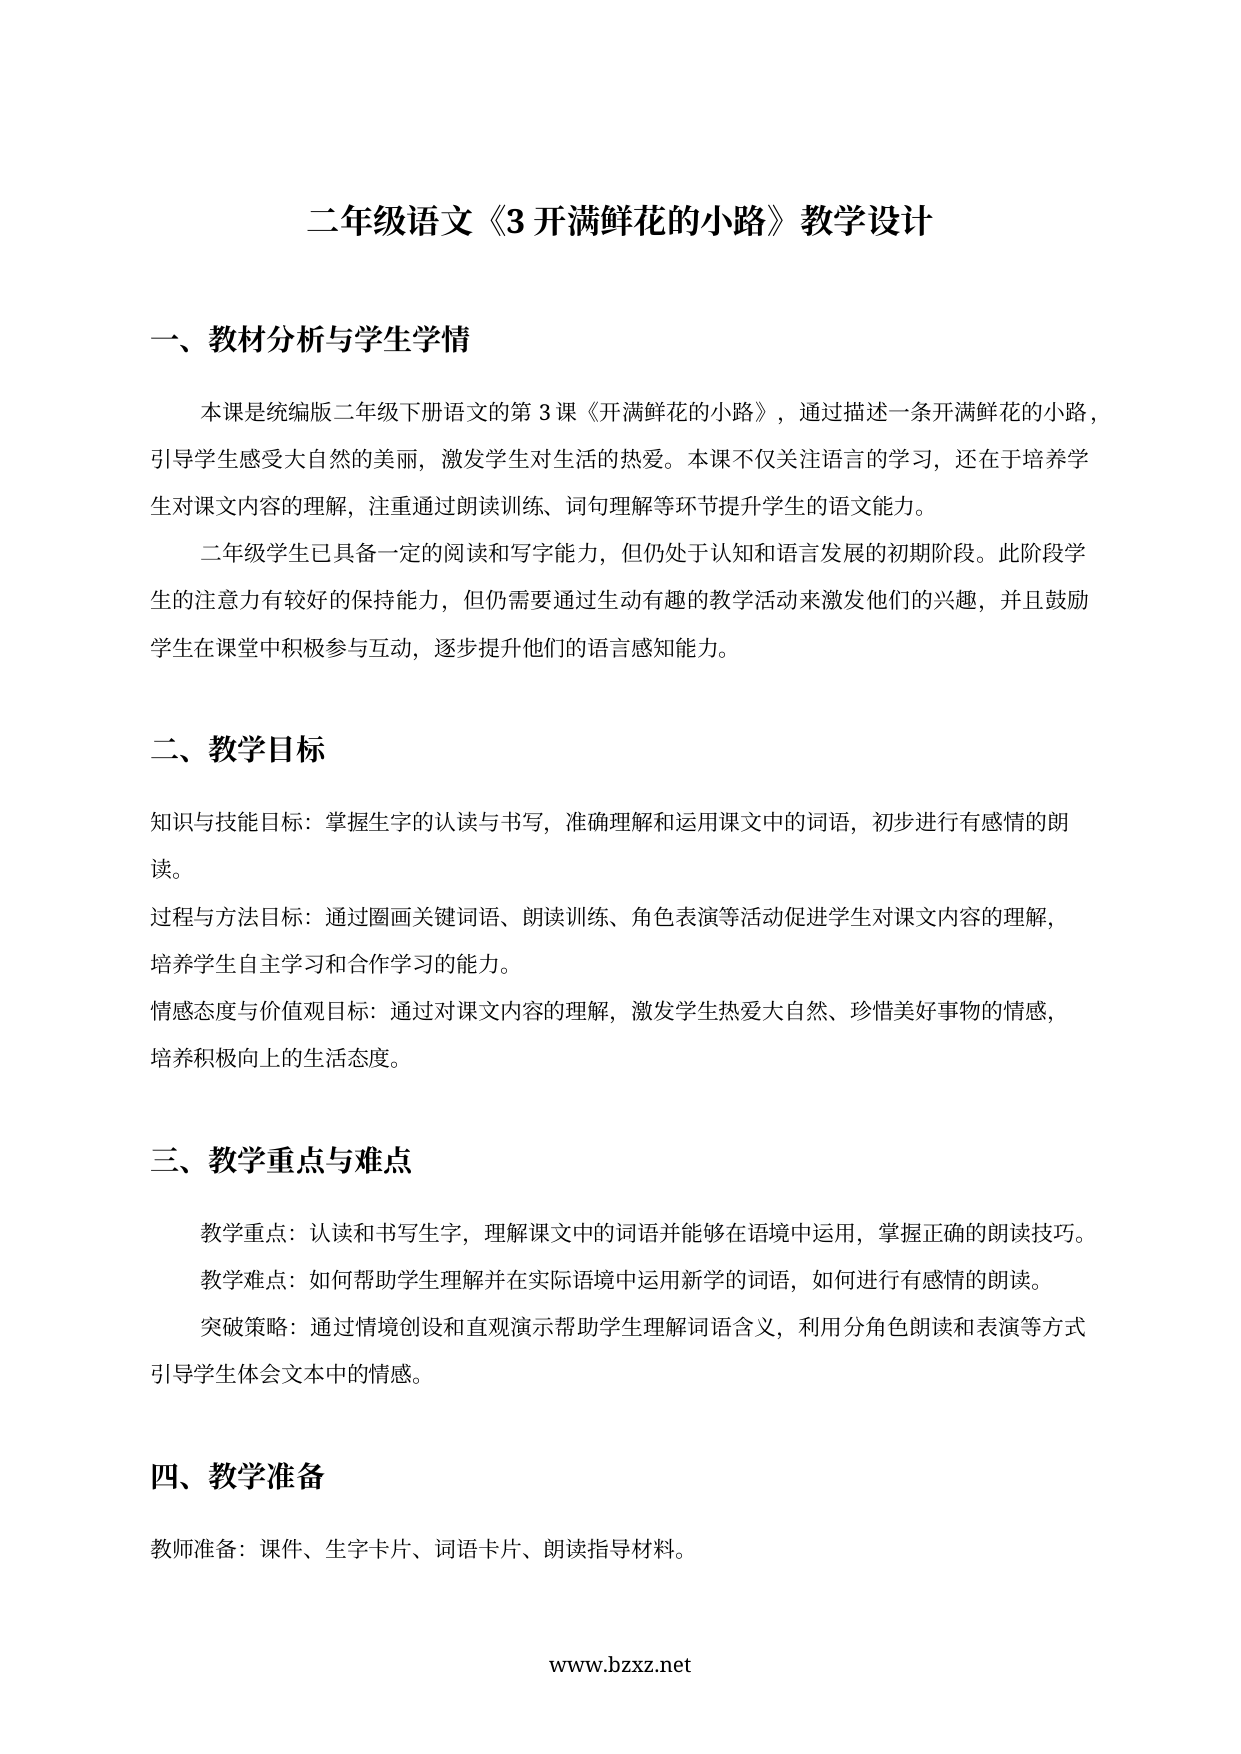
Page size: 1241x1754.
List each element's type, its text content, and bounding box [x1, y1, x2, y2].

text 教师准备：课件、生字卡片、词语卡片、朗读指导材料。 [150, 1532, 1090, 1563]
text 知识与技能目标：掌握生字的认读与书写，准确理解和运用课文中的词语，初步进行有感情的朗读。 [150, 805, 1090, 884]
text 突破策略：通过情境创设和直观演示帮助学生理解词语含义，利用分角色朗读和表演等方式引导学生体会文本中的情感。 [150, 1310, 1090, 1389]
text 二年级学生已具备一定的阅读和写字能力，但仍处于认知和语言发展的初期阶段。此阶段学生的注意力有较好的保持能力，但仍需要通过生动有趣的教学活动来激发他们的兴趣，并且鼓励学生在课堂中积极参与互动，逐步提升他们的语言感知能力。 [150, 536, 1090, 662]
subtitle 一、教材分析与学生学情 [150, 316, 1090, 358]
text 教学难点：如何帮助学生理解并在实际语境中运用新学的词语，如何进行有感情的朗读。 [150, 1263, 1090, 1294]
text 情感态度与价值观目标：通过对课文内容的理解，激发学生热爱大自然、珍惜美好事物的情感，培养积极向上的生活态度。 [150, 994, 1090, 1073]
text 教学重点：认读和书写生字，理解课文中的词语并能够在语境中运用，掌握正确的朗读技巧。 [150, 1216, 1090, 1247]
subtitle 三、教学重点与难点 [150, 1137, 1090, 1179]
subtitle 四、教学准备 [150, 1453, 1090, 1495]
subtitle 二年级语文《3 开满鲜花的小路》教学设计 [150, 195, 1090, 243]
text 过程与方法目标：通过圈画关键词语、朗读训练、角色表演等活动促进学生对课文内容的理解，培养学生自主学习和合作学习的能力。 [150, 900, 1090, 978]
text 本课是统编版二年级下册语文的第3课《开满鲜花的小路》，通过描述一条开满鲜花的小路，引导学生感受大自然的美丽，激发学生对生活的热爱。本课不仅关注语言的学习，还在于培养学生对课文内容的理解，注重通过朗读训练、词句理解等环节提升学生的语文能力。 [150, 395, 1090, 521]
subtitle 二、教学目标 [150, 727, 1090, 769]
